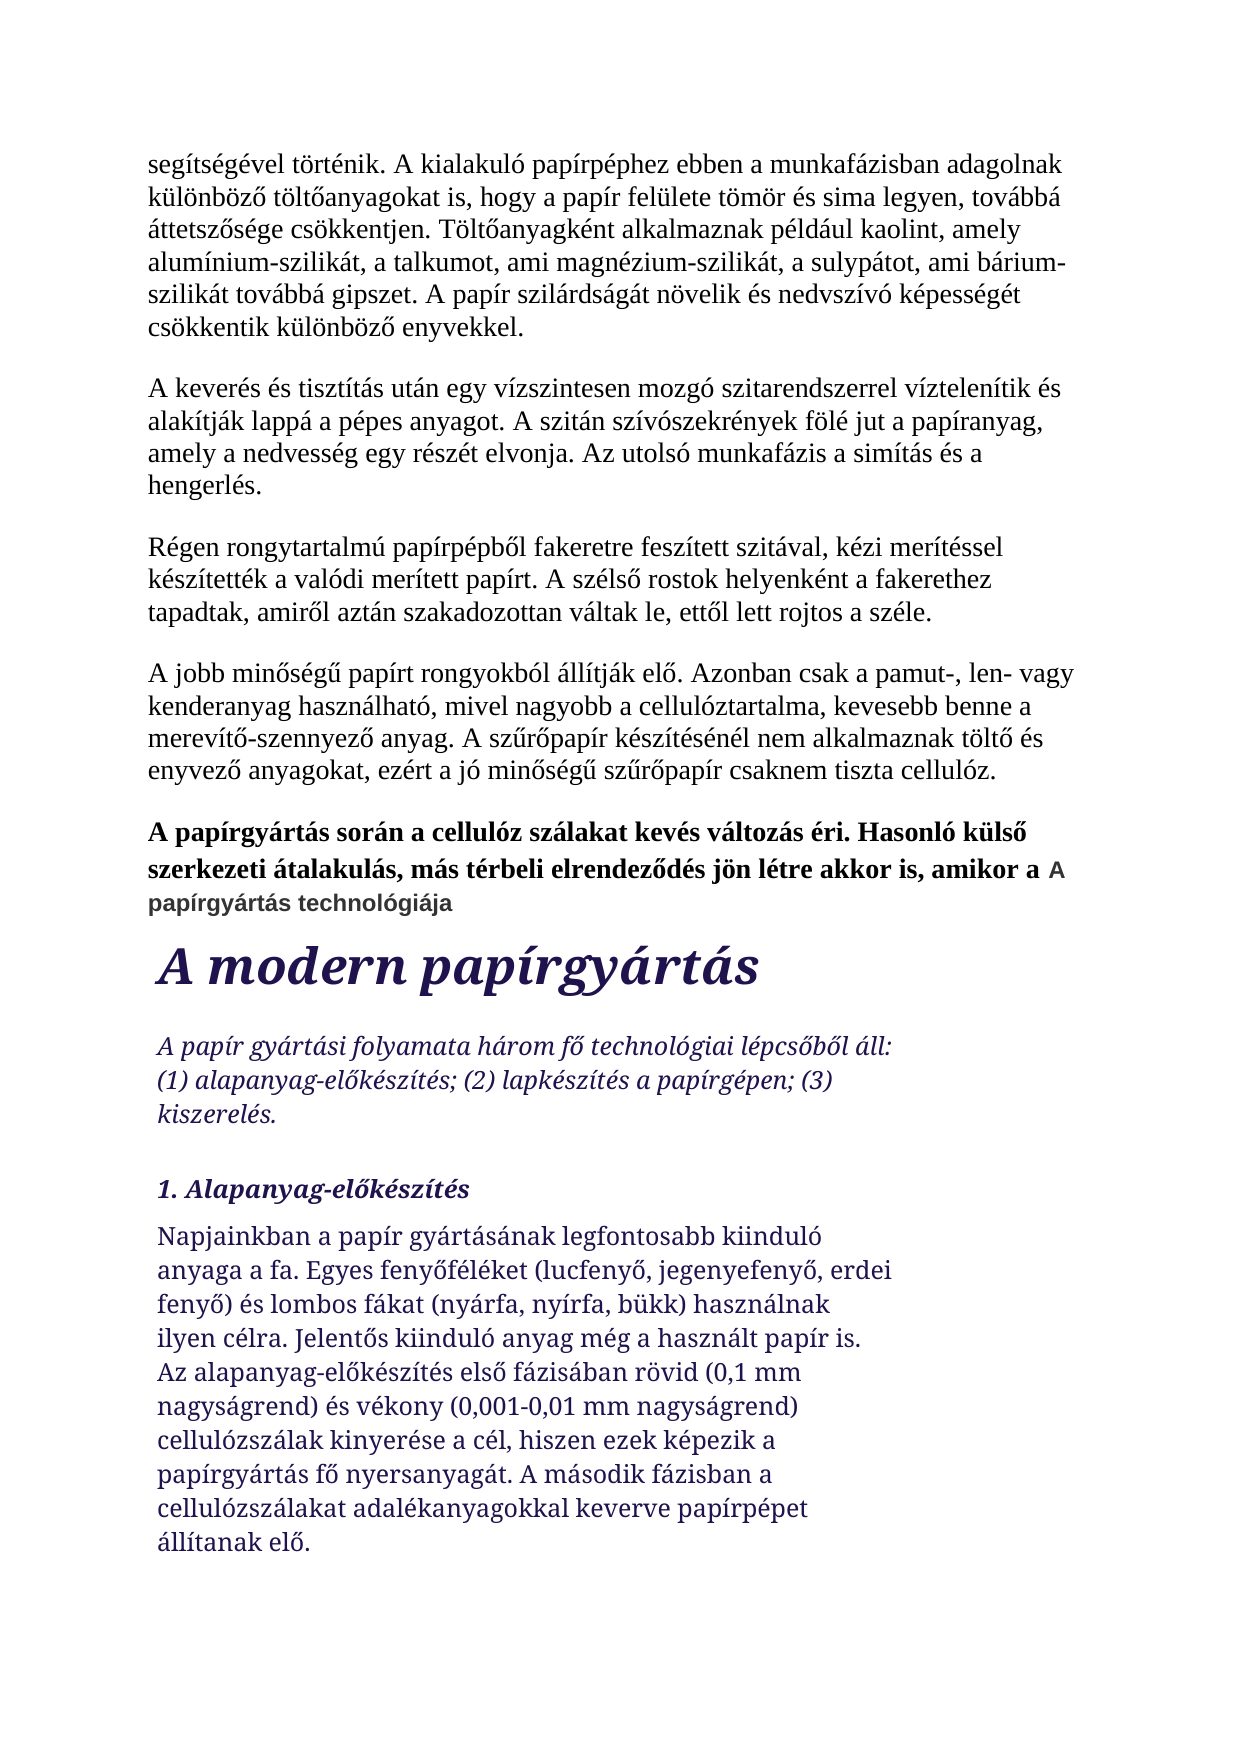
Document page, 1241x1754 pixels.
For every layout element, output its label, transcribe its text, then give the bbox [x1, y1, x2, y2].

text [148, 148, 1093, 342]
text Régen rongytartalmú papírpépből fakeretre feszített szitával, kézi merítéssel készítették a valódi merített papírt. A szélső rostok helyenként a fakerethez tapadtak, amiről aztán szakadozottan váltak le, ettől lett rojtos a széle. [148, 530, 1093, 627]
text A keverés és tisztítás után egy vízszintesen mozgó szitarendszerrel víztelenítik és alakítják lappá a pépes anyagot. A szitán szívószekrények fölé jut a papíranyag, amely a nedvesség egy részét elvonja. Az utolsó munkafázis a simítás és a hengerlés. [148, 371, 1093, 501]
table_header A modern papírgyártás A papír gyártási folyamata három fő technológiai lépcsőből áll: (1) alapanyag-előkészítés; (2) lapkészítés a papírgépen; (3) kiszerelés. 1. Alapanyag-előkészítés Napjainkban a papír gyártásának legfontosabb kiinduló anyaga a fa. Egyes fenyőféléket (lucfenyő, jegenyefenyő, erdei fenyő) és lombos fákat (nyárfa, nyírfa, bükk) használnak ilyen célra. Jelentős kiinduló anyag még a használt papír is. Az alapanyag-előkészítés első fázisában rövid (0,1 mm nagyságrend) és vékony (0,001-0,01 mm nagyságrend) cellulózszálak kinyerése a cél, hiszen ezek képezik a papírgyártás fő nyersanyagát. A második fázisban a cellulózszálakat adalékanyagokkal keverve papírpépet állítanak elő. [146, 920, 907, 1570]
subtitle A papírgyártás során a cellulóz szálakat kevés változás éri. Hasonló külső szerkezeti átalakulás, más térbeli elrendeződés jön létre akkor is, amikor a A papírgyártás technológiája [148, 815, 1093, 916]
text A jobb minőségű papírt rongyokból állítják elő. Azonban csak a pamut-, len- vagy kenderanyag használható, mivel nagyobb a cellulóztartalma, kevesebb benne a merevítő-szennyező anyag. A szűrőpapír készítésénél nem alkalmaznak töltő és enyvező anyagokat, ezért a jó minőségű szűrőpapír csaknem tiszta cellulóz. [148, 656, 1093, 786]
